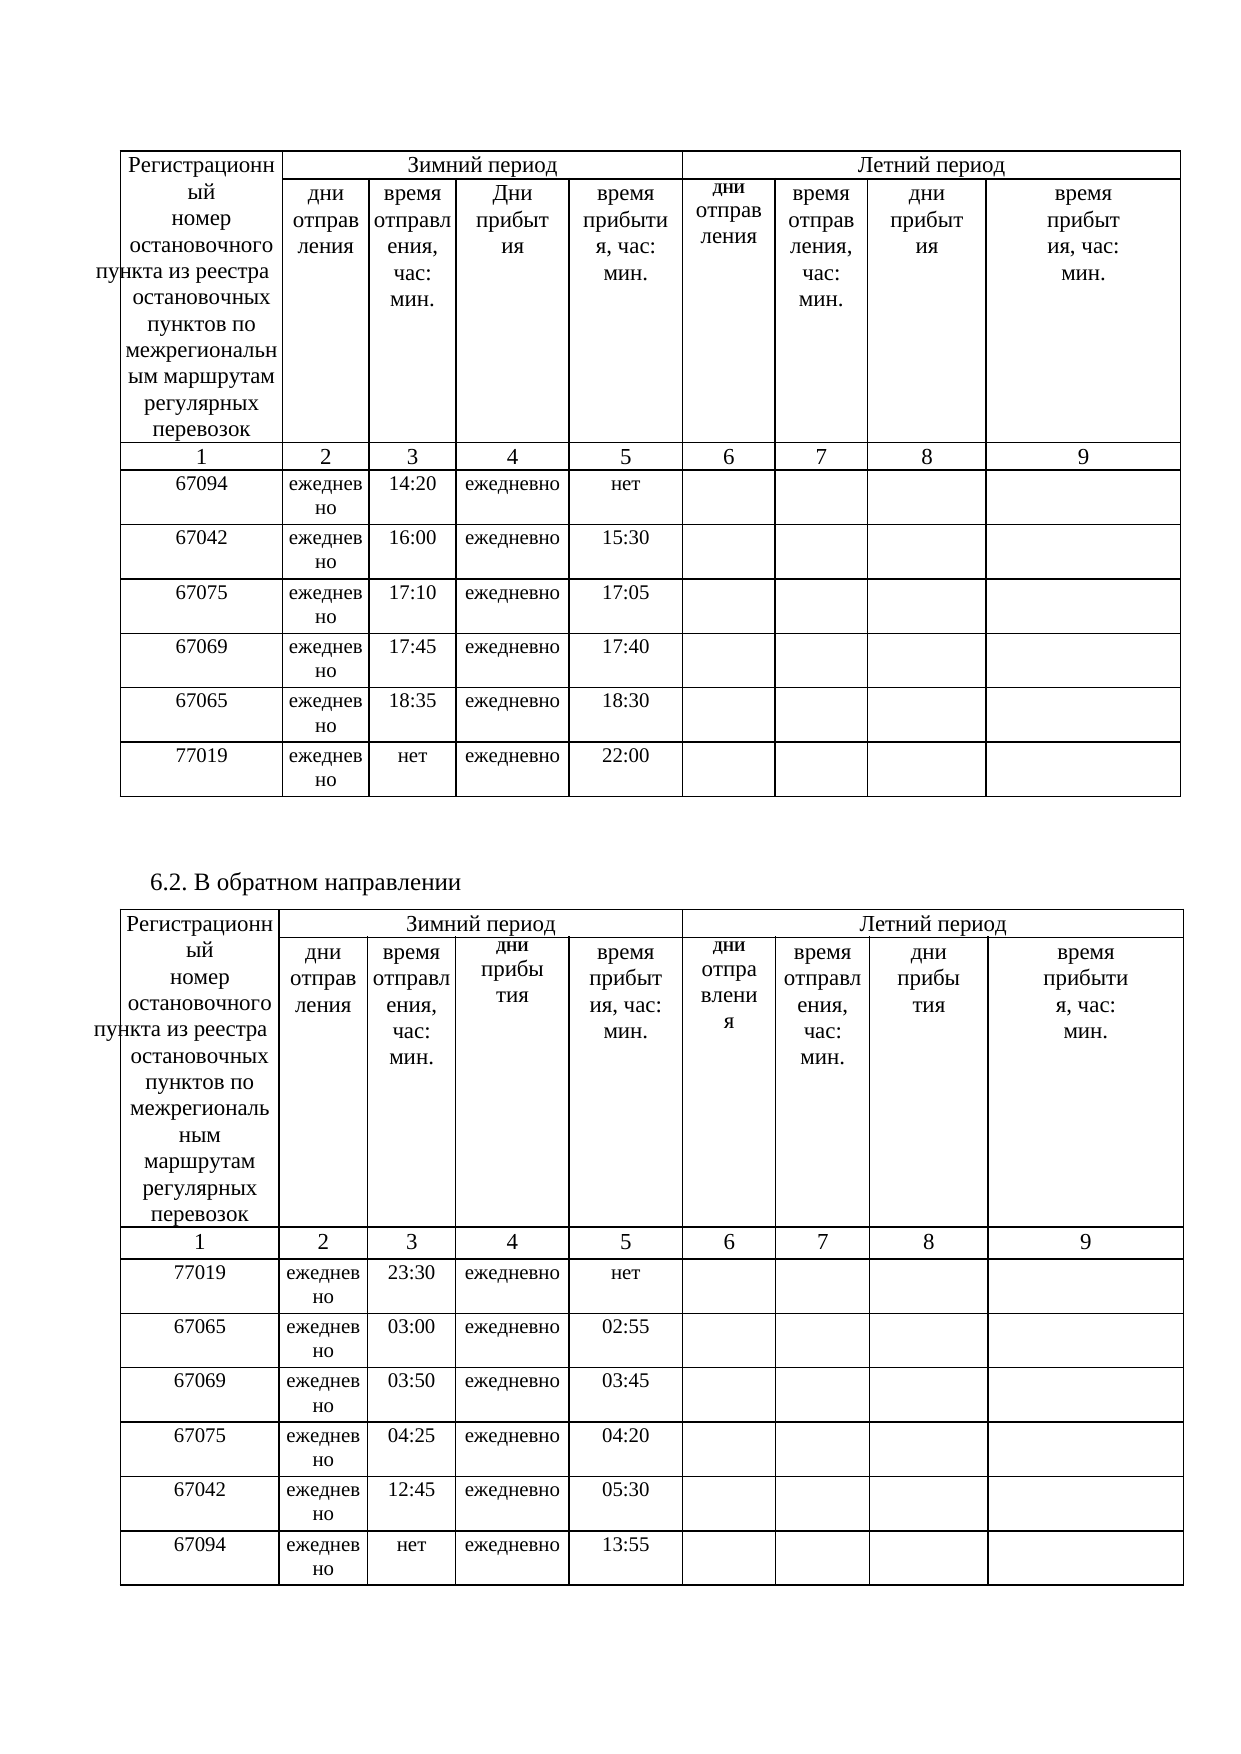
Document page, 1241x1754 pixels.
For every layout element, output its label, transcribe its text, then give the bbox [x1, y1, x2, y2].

table_cell время прибыти я, час: мин. [989, 938, 1183, 1226]
table_cell [868, 688, 985, 741]
table_header Летний период [683, 152, 1180, 178]
table_cell ежедневно [457, 525, 568, 578]
table_cell дни прибыт ия [868, 180, 985, 441]
table_cell ежедневно [283, 688, 368, 741]
table_cell [868, 634, 985, 687]
table_cell [776, 1477, 869, 1530]
table_cell [683, 1260, 775, 1312]
table_cell Дни прибыт ия [457, 180, 568, 441]
table_cell [776, 634, 867, 687]
table_cell [989, 1368, 1183, 1421]
table_cell 4 [456, 1228, 568, 1258]
table_cell ежедневно [280, 1532, 367, 1584]
table_cell [776, 743, 867, 796]
table_cell [868, 580, 985, 632]
table_header Регистрационный номер остановочного пункта из реестра остановочных пунктов по межрегиональным маршрутам регулярных перевозок [121, 910, 278, 1226]
table_cell [989, 1477, 1183, 1530]
table_cell 67069 [121, 634, 282, 687]
table_cell 18:35 [370, 688, 455, 741]
table_cell 1 [121, 443, 282, 469]
table_cell 67075 [121, 1423, 278, 1476]
table_cell [989, 1260, 1183, 1312]
table_cell [870, 1532, 987, 1584]
table_cell [683, 580, 774, 632]
table_cell [776, 1314, 869, 1367]
table_cell [683, 1532, 775, 1584]
table_cell 02:55 [570, 1314, 682, 1367]
table_cell [868, 743, 985, 796]
table_cell ежедневно [283, 634, 368, 687]
table_cell [987, 471, 1180, 524]
table_cell ДНИ отправ ления [683, 180, 774, 441]
table_cell 03:00 [368, 1314, 455, 1367]
table_cell ДНИ прибы тия [456, 938, 568, 1226]
table_cell 18:30 [570, 688, 682, 741]
table_cell [776, 1368, 869, 1421]
table_cell 13:55 [570, 1532, 682, 1584]
table_cell [870, 1423, 987, 1476]
table_cell 2 [283, 443, 368, 469]
table_cell время отправл ения, час: мин. [368, 938, 455, 1226]
table_cell ежедневно [280, 1260, 367, 1312]
table_cell нет [570, 1260, 682, 1312]
table_cell 4 [457, 443, 568, 469]
table_cell 9 [987, 443, 1180, 469]
table_cell ежедневно [283, 743, 368, 796]
table_cell [683, 1423, 775, 1476]
table_cell [776, 1260, 869, 1312]
table_cell ежедневно [280, 1477, 367, 1530]
table_cell 77019 [121, 1260, 278, 1312]
table_cell [683, 634, 774, 687]
table_cell ежедневно [280, 1423, 367, 1476]
table_cell 15:30 [570, 525, 682, 578]
table_cell ежедневно [457, 580, 568, 632]
table_header Регистрационный номер остановочного пункта из реестра остановочных пунктов по межрегиональным маршрутам регулярных перевозок [121, 152, 282, 441]
table_cell 05:30 [570, 1477, 682, 1530]
table_cell [776, 1532, 869, 1584]
table_cell ежедневно [280, 1314, 367, 1367]
table_cell [989, 1314, 1183, 1367]
table_cell [776, 1423, 869, 1476]
table_cell 7 [776, 1228, 869, 1258]
table_cell [987, 525, 1180, 578]
table_cell 67075 [121, 580, 282, 632]
table_cell 1 [121, 1228, 278, 1258]
table_cell 04:20 [570, 1423, 682, 1476]
table_cell 67065 [121, 688, 282, 741]
table_cell [776, 471, 867, 524]
table_cell время отправл ения, час: мин. [370, 180, 455, 441]
table_cell [683, 1477, 775, 1530]
table_cell 5 [570, 1228, 682, 1258]
table_cell [870, 1477, 987, 1530]
table_cell 67094 [121, 1532, 278, 1584]
table_cell [870, 1314, 987, 1367]
table_cell [987, 634, 1180, 687]
table_header Зимний период [280, 910, 682, 936]
table_cell время прибыти я, час: мин. [570, 180, 682, 441]
table_cell ежедневно [283, 525, 368, 578]
table_cell [989, 1532, 1183, 1584]
table_cell ежедневно [457, 688, 568, 741]
table_cell 6 [683, 443, 774, 469]
table_cell 8 [868, 443, 985, 469]
table_cell 3 [370, 443, 455, 469]
table_cell нет [370, 743, 455, 796]
table_cell 17:40 [570, 634, 682, 687]
table_cell нет [368, 1532, 455, 1584]
table_cell [683, 471, 774, 524]
table_cell ежедневно [457, 634, 568, 687]
table_cell ежедневно [456, 1314, 568, 1367]
table_cell ежедневно [457, 743, 568, 796]
table_cell дни прибы тия [870, 938, 987, 1226]
table_cell [776, 688, 867, 741]
table_cell 23:30 [368, 1260, 455, 1312]
table_cell 17:45 [370, 634, 455, 687]
table_header Зимний период [283, 152, 682, 178]
table_cell 17:10 [370, 580, 455, 632]
table_cell 67065 [121, 1314, 278, 1367]
table_cell [683, 525, 774, 578]
table_cell [870, 1260, 987, 1312]
table_cell [870, 1368, 987, 1421]
table_cell время отправл ения, час: мин. [776, 938, 869, 1226]
table_cell [683, 1368, 775, 1421]
table_cell 67042 [121, 1477, 278, 1530]
table_cell ежедневно [283, 471, 368, 524]
table_cell время отправ ления, час: мин. [776, 180, 867, 441]
table_cell [868, 525, 985, 578]
table_cell 04:25 [368, 1423, 455, 1476]
table_cell [987, 743, 1180, 796]
table_cell 12:45 [368, 1477, 455, 1530]
table_cell время прибыт ия, час: мин. [987, 180, 1180, 441]
text 6.2. В обратном направлении [150, 867, 1090, 896]
table_cell 67094 [121, 471, 282, 524]
table_cell [776, 525, 867, 578]
table_cell 22:00 [570, 743, 682, 796]
table_cell [776, 580, 867, 632]
table_cell 5 [570, 443, 682, 469]
table_cell нет [570, 471, 682, 524]
table_cell дни отправ ления [283, 180, 368, 441]
table_cell 6 [683, 1228, 775, 1258]
table_cell 7 [776, 443, 867, 469]
table_cell [989, 1423, 1183, 1476]
table_cell 3 [368, 1228, 455, 1258]
table_cell ежедневно [457, 471, 568, 524]
table_cell время прибыт ия, час: мин. [570, 938, 682, 1226]
table_cell ежедневно [283, 580, 368, 632]
table_cell ежедневно [456, 1532, 568, 1584]
table_cell [987, 580, 1180, 632]
table_cell 8 [870, 1228, 987, 1258]
table_cell 2 [280, 1228, 367, 1258]
table_cell 03:45 [570, 1368, 682, 1421]
table_header Летний период [683, 910, 1183, 936]
table_cell ежедневно [456, 1260, 568, 1312]
table_cell 17:05 [570, 580, 682, 632]
table_cell 67069 [121, 1368, 278, 1421]
table_cell [987, 688, 1180, 741]
table_cell 16:00 [370, 525, 455, 578]
table_cell ДНИ отпра влени я [683, 938, 775, 1226]
table_cell [868, 471, 985, 524]
table_cell 77019 [121, 743, 282, 796]
table_cell 67042 [121, 525, 282, 578]
table_cell 14:20 [370, 471, 455, 524]
table_cell дни отправ ления [280, 938, 367, 1226]
table_cell [683, 743, 774, 796]
table_cell ежедневно [456, 1423, 568, 1476]
table_cell 03:50 [368, 1368, 455, 1421]
table_cell ежедневно [456, 1477, 568, 1530]
table_cell ежедневно [456, 1368, 568, 1421]
table_cell ежедневно [280, 1368, 367, 1421]
table_cell [683, 1314, 775, 1367]
table_cell [683, 688, 774, 741]
table_cell 9 [989, 1228, 1183, 1258]
